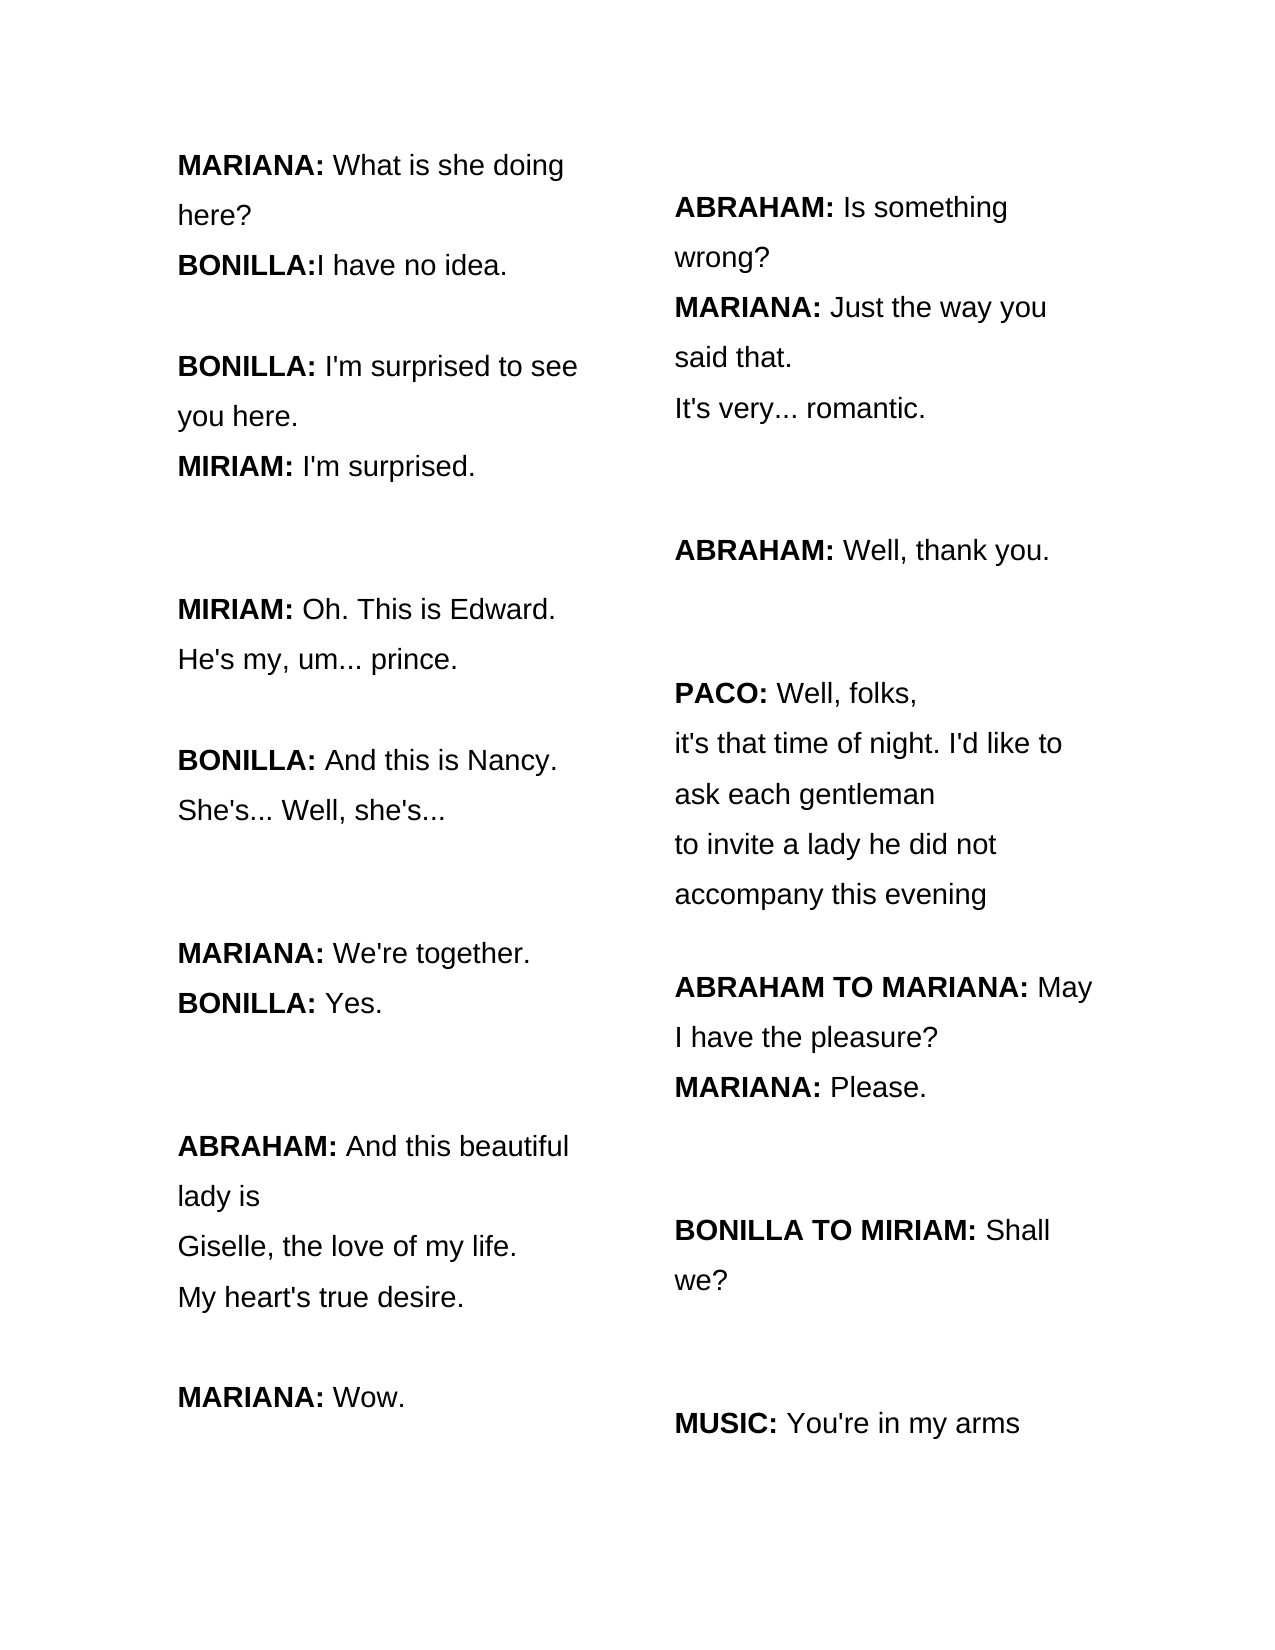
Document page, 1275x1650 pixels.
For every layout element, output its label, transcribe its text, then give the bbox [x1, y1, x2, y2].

text ABRAHAM: And this beautiful lady is [177, 1129, 601, 1213]
text My heart's true desire. [177, 1280, 601, 1313]
text MIRIAM: Oh. This is Edward. [177, 592, 601, 626]
text BONILLA TO MIRIAM: Shall we? [674, 1213, 1098, 1297]
text It's very... romantic. [674, 391, 1098, 424]
text MARIANA: Wow. [177, 1380, 601, 1414]
text MUSIC: You're in my arms [674, 1406, 1098, 1439]
text MARIANA: Please. [674, 1070, 1098, 1104]
text BONILLA:I have no idea. [177, 248, 601, 282]
text He's my, um... prince. [177, 642, 601, 676]
text Giselle, the love of my life. [177, 1229, 601, 1263]
text MARIANA: What is she doing here? [177, 148, 601, 231]
text She's... Well, she's... [177, 793, 601, 827]
text MARIANA: Just the way you said that. [674, 290, 1098, 374]
text ABRAHAM: Is something wrong? [674, 189, 1098, 273]
text ABRAHAM: Well, thank you. [674, 533, 1098, 567]
text it's that time of night. I'd like to ask each gentleman [674, 726, 1098, 810]
text ABRAHAM TO MARIANA: May I have the pleasure? [674, 969, 1098, 1053]
text BONILLA: And this is Nancy. [177, 743, 601, 777]
text MARIANA: We're together. [177, 936, 601, 969]
text to invite a lady he did not accompany this evening [674, 827, 1098, 911]
text PACO: Well, folks, [674, 676, 1098, 709]
text MIRIAM: I'm surprised. [177, 449, 601, 483]
text BONILLA: Yes. [177, 986, 601, 1020]
text BONILLA: I'm surprised to see you here. [177, 349, 601, 433]
